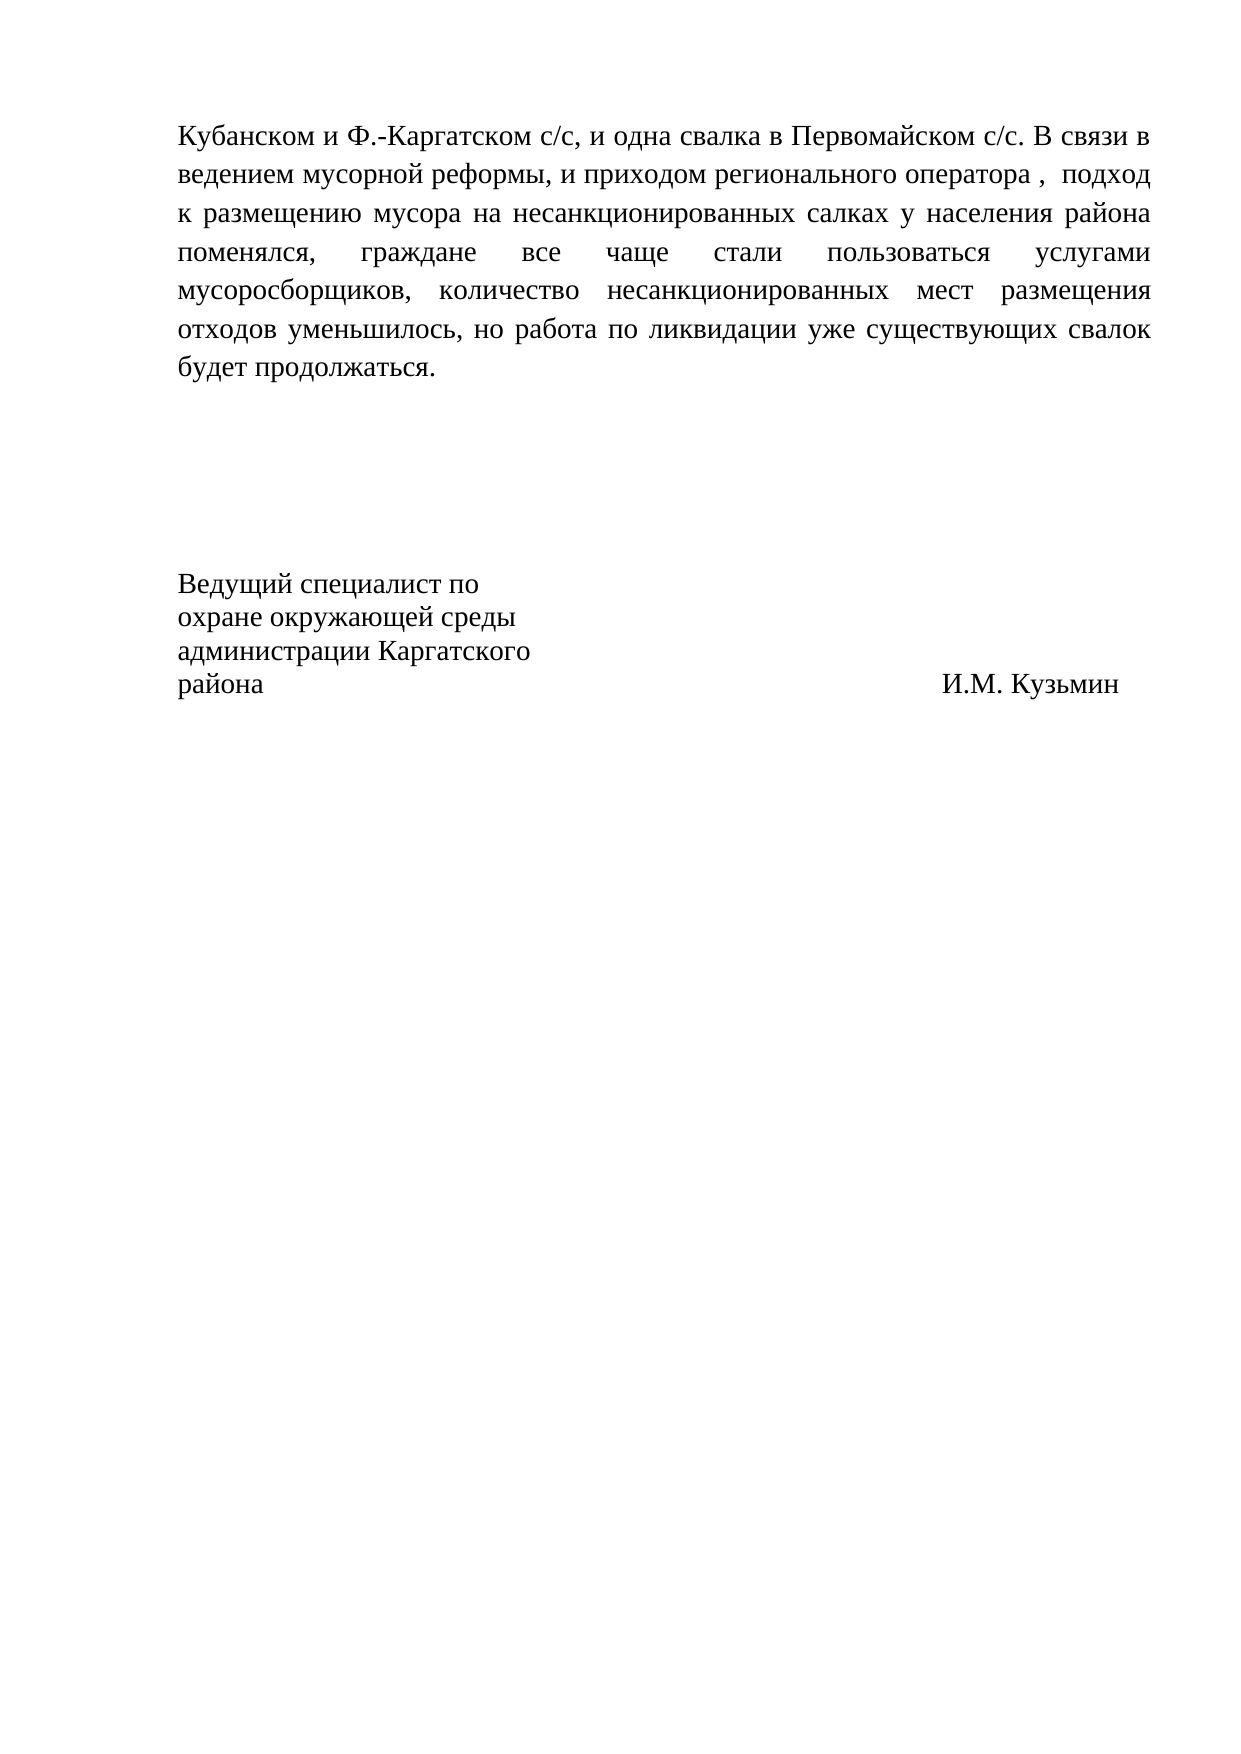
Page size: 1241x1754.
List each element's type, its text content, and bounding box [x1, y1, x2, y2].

text администрации Каргатского [177, 633, 1152, 667]
text Ведущий специалист по [177, 566, 1152, 599]
text района И.М. Кузьмин [177, 667, 1152, 700]
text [177, 118, 1152, 383]
text охране окружающей среды [177, 599, 1152, 633]
